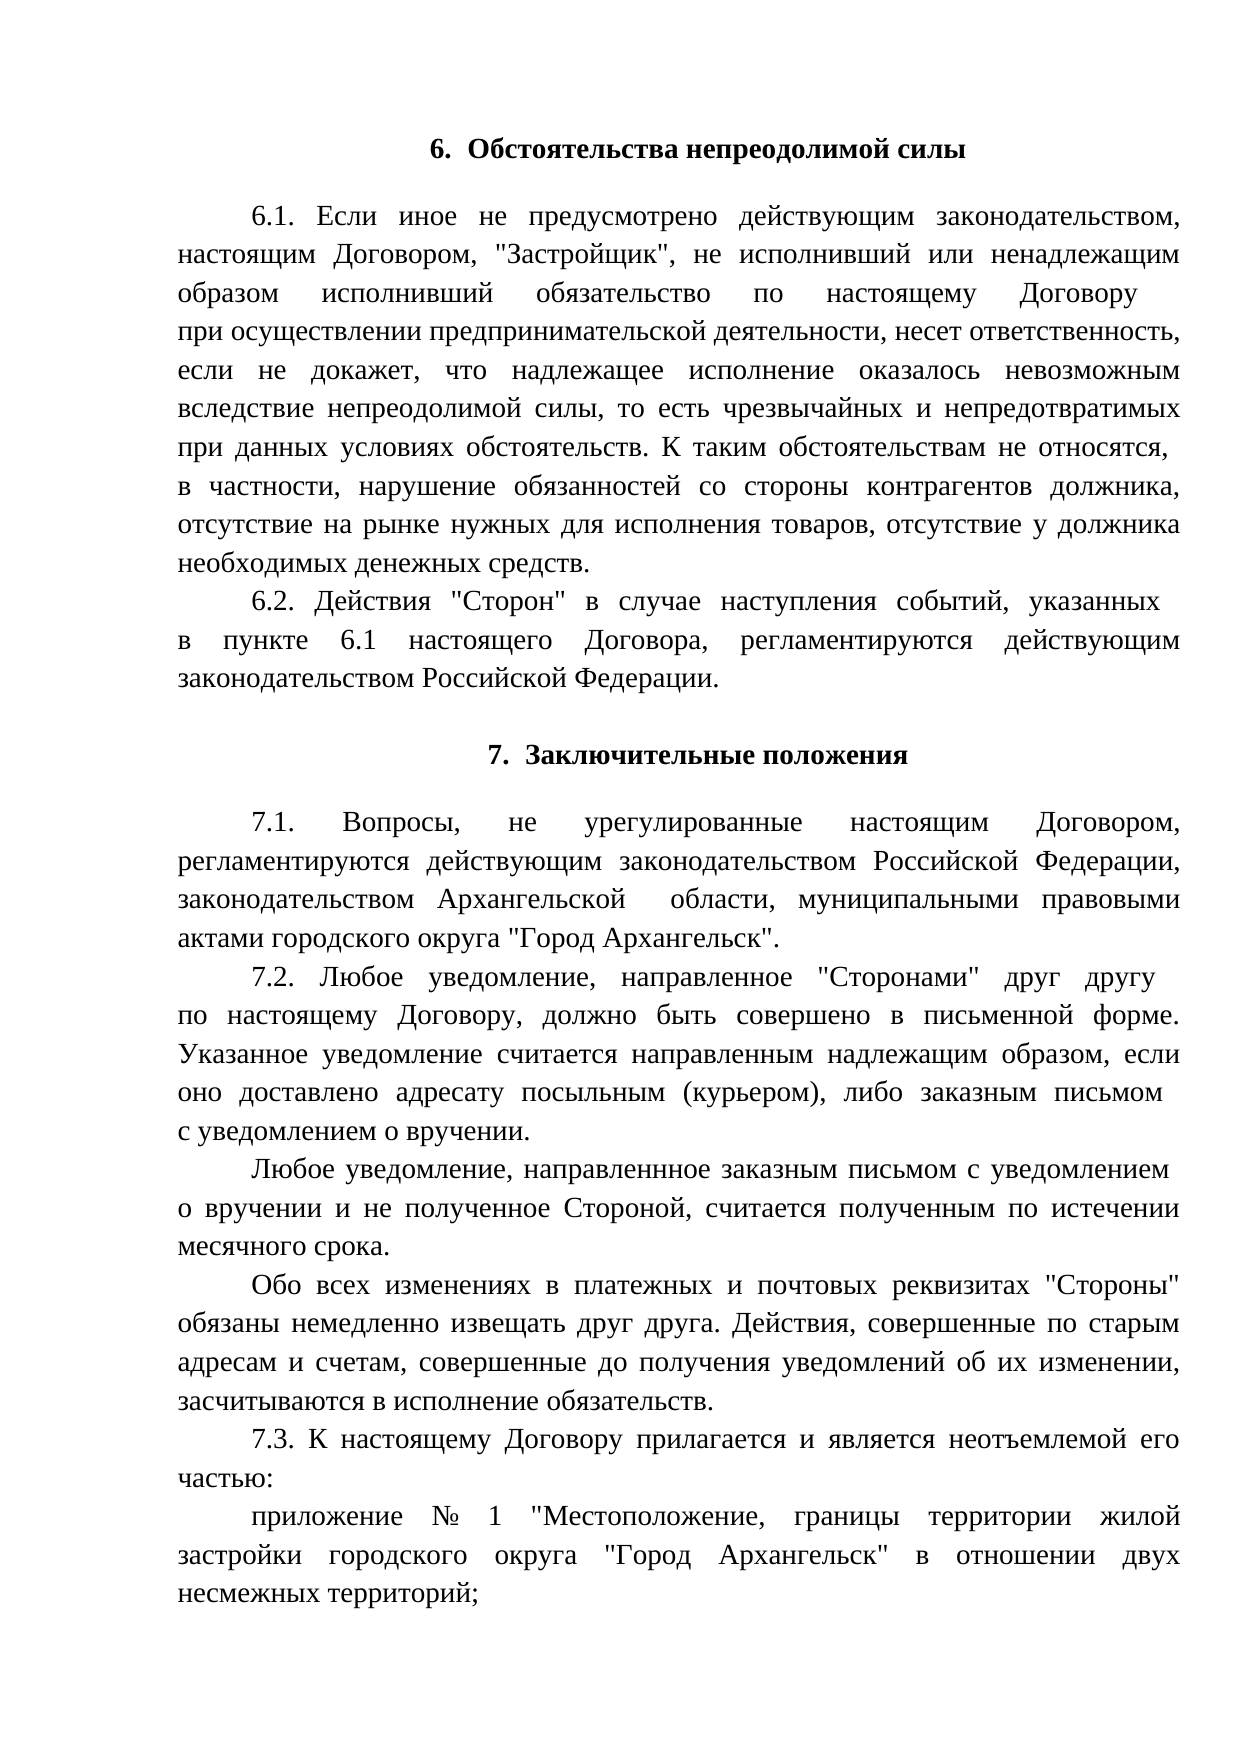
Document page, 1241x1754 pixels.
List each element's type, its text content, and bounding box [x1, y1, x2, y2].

text 7.3. К настоящему Договору прилагается и является неотъемлемой его частью: [177, 1421, 1181, 1493]
text 6.1. Если иное не предусмотрено действующим законодательством, настоящим Договором, "Застройщик", не исполнивший или ненадлежащим образом исполнивший обязательство по настоящему Договору при осуществлении предпринимательской деятельности, несет ответственность, если не докажет, что надлежащее исполнение оказалось невозможным вследствие непреодолимой силы, то есть чрезвычайных и непредотвратимых при данных условиях обстоятельств. К таким обстоятельствам не относятся, в частности, нарушение обязанностей со стороны контрагентов должника, отсутствие на рынке нужных для исполнения товаров, отсутствие у должника необходимых денежных средств. [177, 198, 1181, 578]
text 6.2. Действия "Сторон" в случае наступления событий, указанных в пункте 6.1 настоящего Договора, регламентируются действующим законодательством Российской Федерации. [177, 583, 1181, 694]
list Обстоятельства непреодолимой силы [215, 131, 1181, 164]
text Обо всех изменениях в платежных и почтовых реквизитах "Стороны" обязаны немедленно извещать друг друга. Действия, совершенные по старым адресам и счетам, совершенные до получения уведомлений об их изменении, засчитываются в исполнение обязательств. [177, 1267, 1181, 1416]
list Заключительные положения [215, 737, 1181, 771]
text 7.1. Вопросы, не урегулированные настоящим Договором, регламентируются действующим законодательством Российской Федерации, законодательством Архангельской области, муниципальными правовыми актами городского округа "Город Архангельск". [177, 804, 1181, 954]
text 7.2. Любое уведомление, направленное "Сторонами" друг другу по настоящему Договору, должно быть совершено в письменной форме. Указанное уведомление считается направленным надлежащим образом, если оно доставлено адресату посыльным (курьером), либо заказным письмом с уведомлением о вручении. [177, 959, 1181, 1146]
text приложение № 1 "Местоположение, границы территории жилой застройки городского округа "Город Архангельск" в отношении двух несмежных территорий; [177, 1498, 1181, 1609]
text Любое уведомление, направленнное заказным письмом с уведомлением о вручении и не полученное Стороной, считается полученным по истечении месячного срока. [177, 1151, 1181, 1262]
